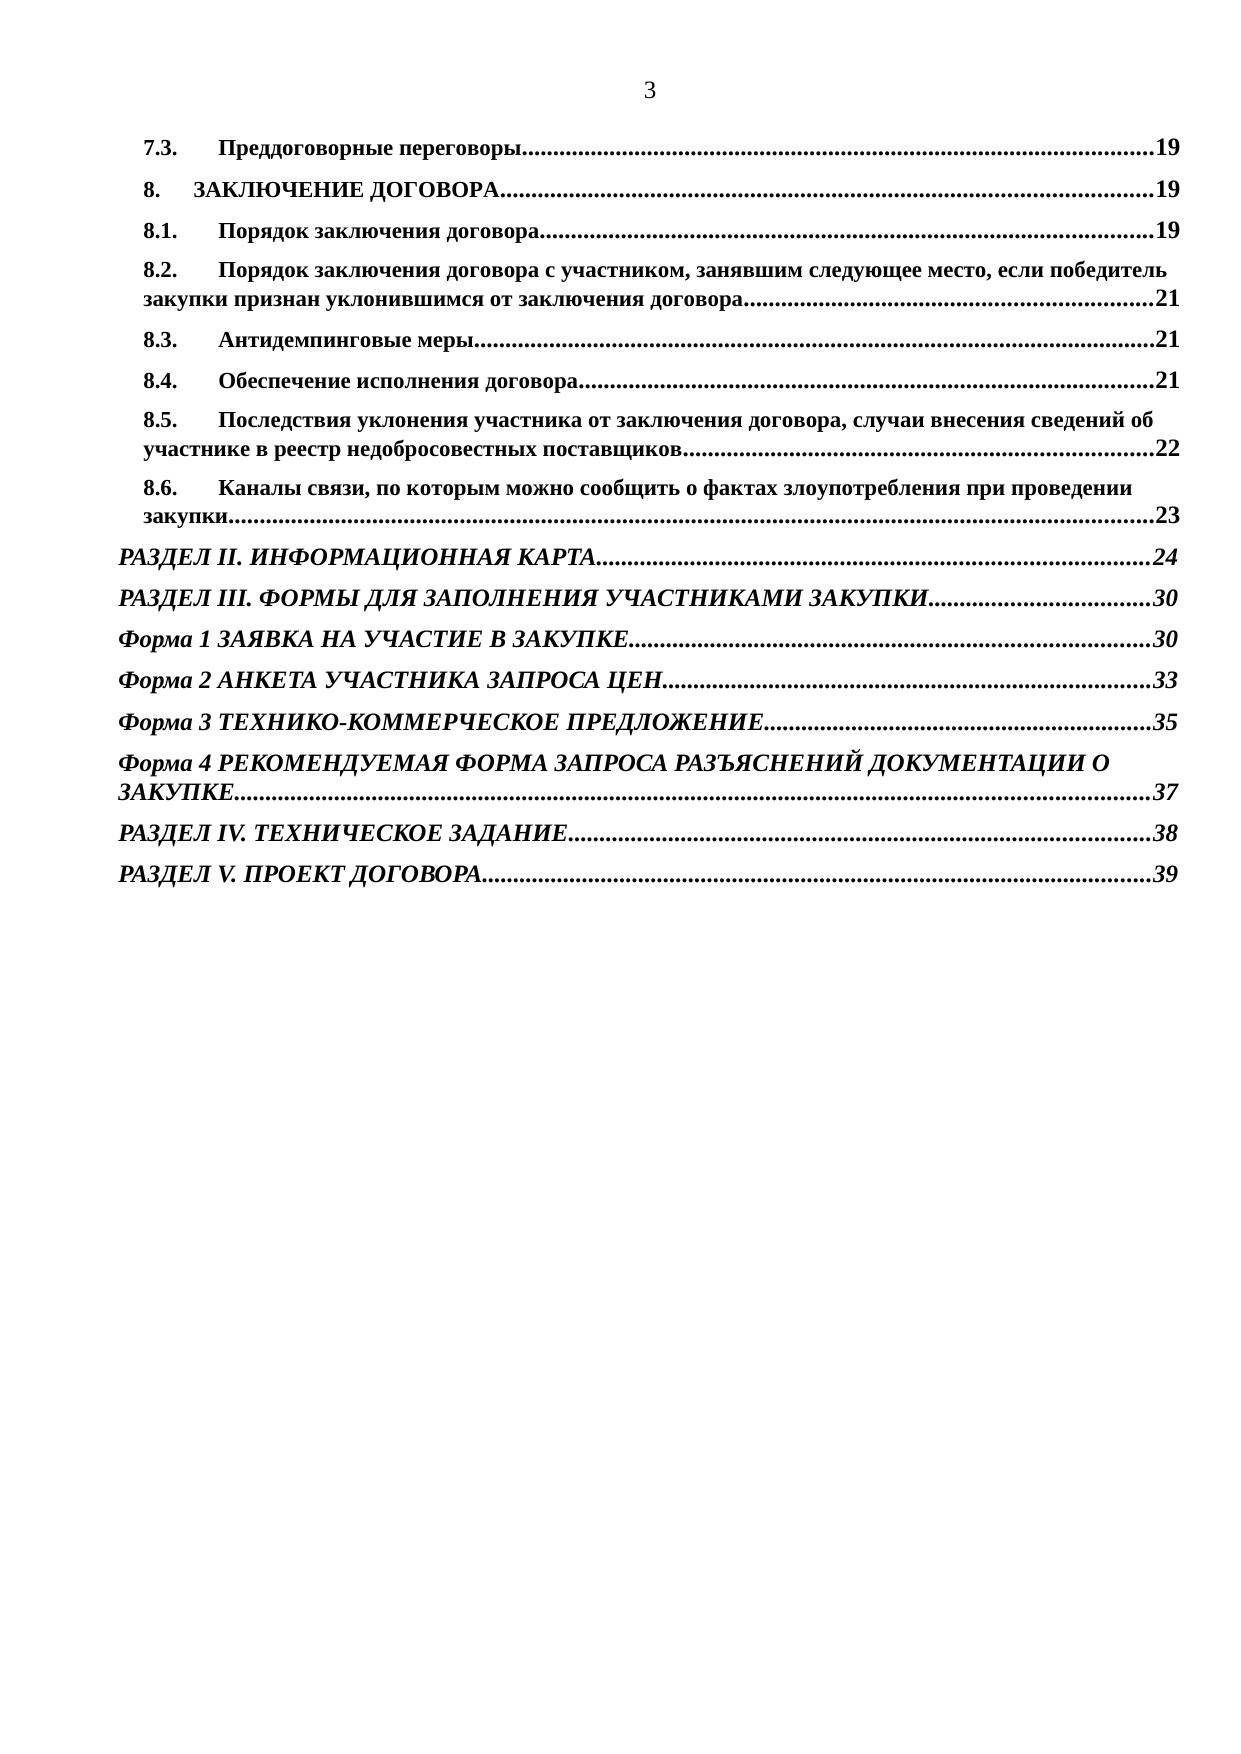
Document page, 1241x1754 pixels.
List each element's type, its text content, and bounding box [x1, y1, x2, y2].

text Форма 2 АНКЕТА УЧАСТНИКА ЗАПРОСА ЦЕН 33 [118, 665, 1181, 694]
text 8.3. Антидемпинговые меры 21 [143, 324, 1181, 353]
text РАЗДЕЛ III. ФОРМЫ ДЛЯ ЗАПОЛНЕНИЯ УЧАСТНИКАМИ ЗАКУПКИ 30 [118, 583, 1181, 612]
text Форма 3 ТЕХНИКО-КОММЕРЧЕСКОЕ ПРЕДЛОЖЕНИЕ 35 [118, 707, 1181, 735]
text 8.6. Каналы связи, по которым можно сообщить о фактах злоупотребления при проведении закупки 23 [143, 474, 1181, 529]
text 8.4. Обеспечение исполнения договора 21 [143, 365, 1181, 394]
text Форма 1 ЗАЯВКА НА УЧАСТИЕ В ЗАКУПКЕ 30 [118, 624, 1181, 653]
text РАЗДЕЛ II. ИНФОРМАЦИОННАЯ КАРТА 24 [118, 542, 1181, 570]
text 8.1. Порядок заключения договора 19 [143, 215, 1181, 244]
text 8. ЗАКЛЮЧЕНИЕ ДОГОВОРА 19 [143, 174, 1181, 202]
text 8.2. Порядок заключения договора с участником, занявшим следующее место, если победитель закупки признан уклонившимся от заключения договора 21 [143, 256, 1181, 311]
text 8.5. Последствия уклонения участника от заключения договора, случаи внесения сведений об участнике в реестр недобросовестных поставщиков 22 [143, 406, 1181, 461]
text РАЗДЕЛ V. ПРОЕКТ ДОГОВОРА 39 [118, 859, 1181, 888]
text 7.3. Преддоговорные переговоры 19 [143, 132, 1181, 161]
text РАЗДЕЛ IV. ТЕХНИЧЕСКОЕ ЗАДАНИЕ 38 [118, 818, 1181, 847]
text Форма 4 РЕКОМЕНДУЕМАЯ ФОРМА ЗАПРОСА РАЗЪЯСНЕНИЙ ДОКУМЕНТАЦИИ О ЗАКУПКЕ 37 [118, 748, 1181, 805]
